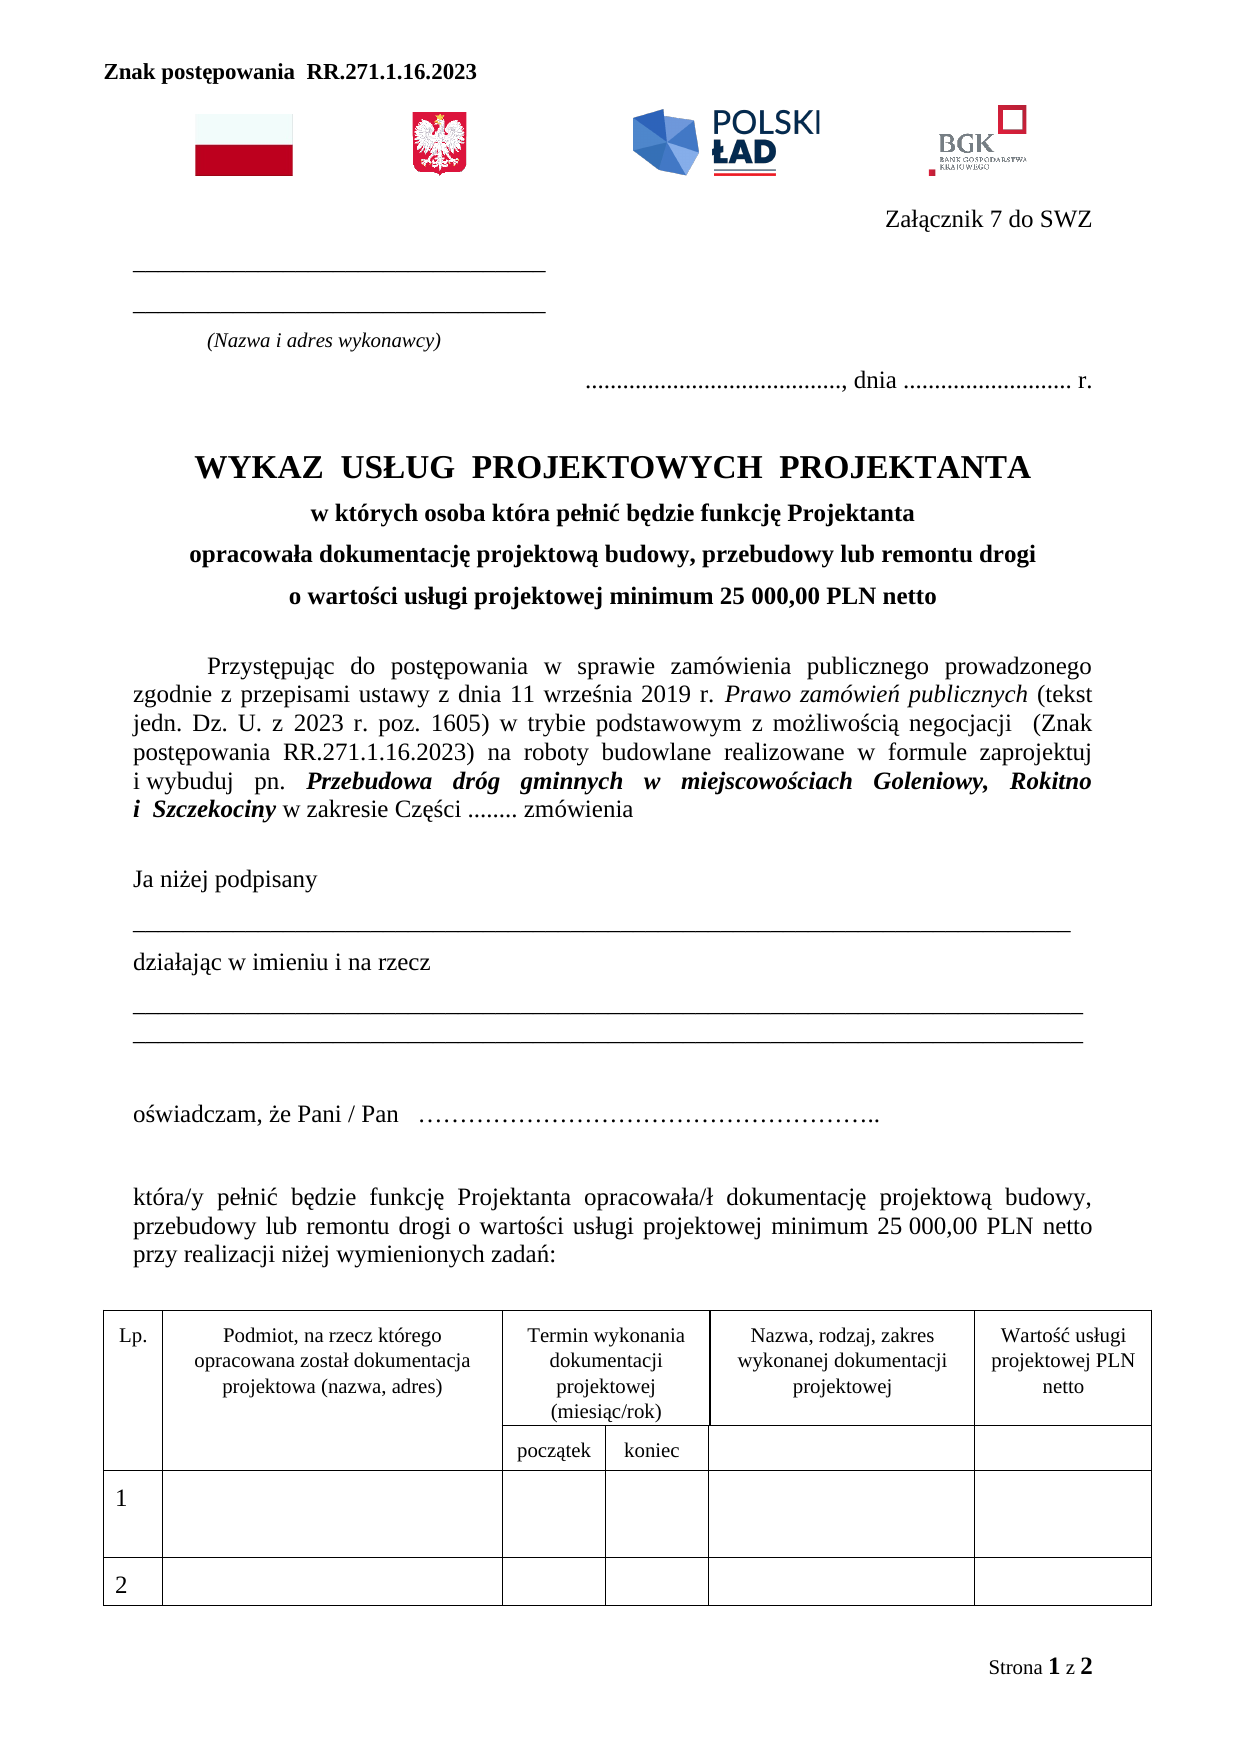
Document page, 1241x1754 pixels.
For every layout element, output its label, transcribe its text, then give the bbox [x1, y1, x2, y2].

picture [633, 109, 820, 176]
text ........................................., dnia ........................... r. [133, 365, 1092, 394]
table_cell koniec [606, 1426, 708, 1470]
picture [412, 112, 467, 176]
picture [928, 105, 1027, 176]
table_cell [163, 1558, 502, 1605]
table_cell [503, 1471, 605, 1557]
table_cell 1 [104, 1471, 162, 1557]
text o wartości usługi projektowej minimum 25 000,00 PLN netto [133, 581, 1092, 609]
table_header Wartość usługi projektowej PLN netto [975, 1311, 1151, 1425]
text oświadczam, że Pani / Pan ……………………………………………….. [133, 1099, 1092, 1128]
table_cell [709, 1471, 974, 1557]
picture [195, 114, 293, 176]
text w których osoba która pełnić będzie funkcję Projektanta [133, 498, 1092, 527]
table_header Termin wykonania dokumentacji projektowej (miesiąc/rok) [503, 1311, 709, 1425]
text WYKAZ USŁUG PROJEKTOWYCH PROJEKTANTA [133, 447, 1092, 486]
table_cell 2 [104, 1558, 162, 1605]
table_cell [709, 1558, 974, 1605]
table_cell [606, 1558, 708, 1605]
table_cell [975, 1471, 1151, 1557]
text Przystępując do postępowania w sprawie zamówienia publicznego prowadzonego zgodnie z przepisami ustawy z dnia 11 września 2019 r. Prawo zamówień publicznych (tekst jedn. Dz. U. z 2023 r. poz. 1605) w trybie podstawowym z możliwością negocjacji (Znak postępowania RR.271.1.16.2023) na roboty budowlane realizowane w formule zaprojektuj i wybuduj pn. Przebudowa dróg gminnych w miejscowościach Goleniowy, Rokitno i Szczekociny w zakresie Części ........ zmówienia [133, 651, 1092, 823]
table_cell [163, 1471, 502, 1557]
text _________________________________ [133, 287, 1092, 316]
table_cell [503, 1558, 605, 1605]
text Ja niżej podpisany [133, 864, 1092, 893]
text _________________________________ [133, 246, 1092, 274]
text Załącznik 7 do SWZ [133, 204, 1092, 233]
table_cell [709, 1426, 974, 1470]
table_header Podmiot, na rzecz którego opracowana został dokumentacja projektowa (nazwa, adres) [163, 1311, 502, 1470]
table_cell [975, 1558, 1151, 1605]
text (Nazwa i adres wykonawcy) [133, 328, 1092, 352]
text działając w imieniu i na rzecz [133, 947, 1092, 976]
table_header Lp. [104, 1311, 162, 1470]
table_cell [975, 1426, 1151, 1470]
text ________________________________________________________________________________________________________________________________________________________ [133, 988, 1092, 1046]
table_cell [606, 1471, 708, 1557]
text opracowała dokumentację projektową budowy, przebudowy lub remontu drogi [133, 539, 1092, 568]
table_header Nazwa, rodzaj, zakres wykonanej dokumentacji projektowej [711, 1311, 974, 1425]
text ___________________________________________________________________________ [133, 906, 1092, 934]
text która/y pełnić będzie funkcję Projektanta opracowała/ł dokumentację projektową budowy, przebudowy lub remontu drogi o wartości usługi projektowej minimum 25 000,00 PLN netto przy realizacji niżej wymienionych zadań: [133, 1182, 1092, 1268]
table_cell początek [503, 1426, 605, 1470]
